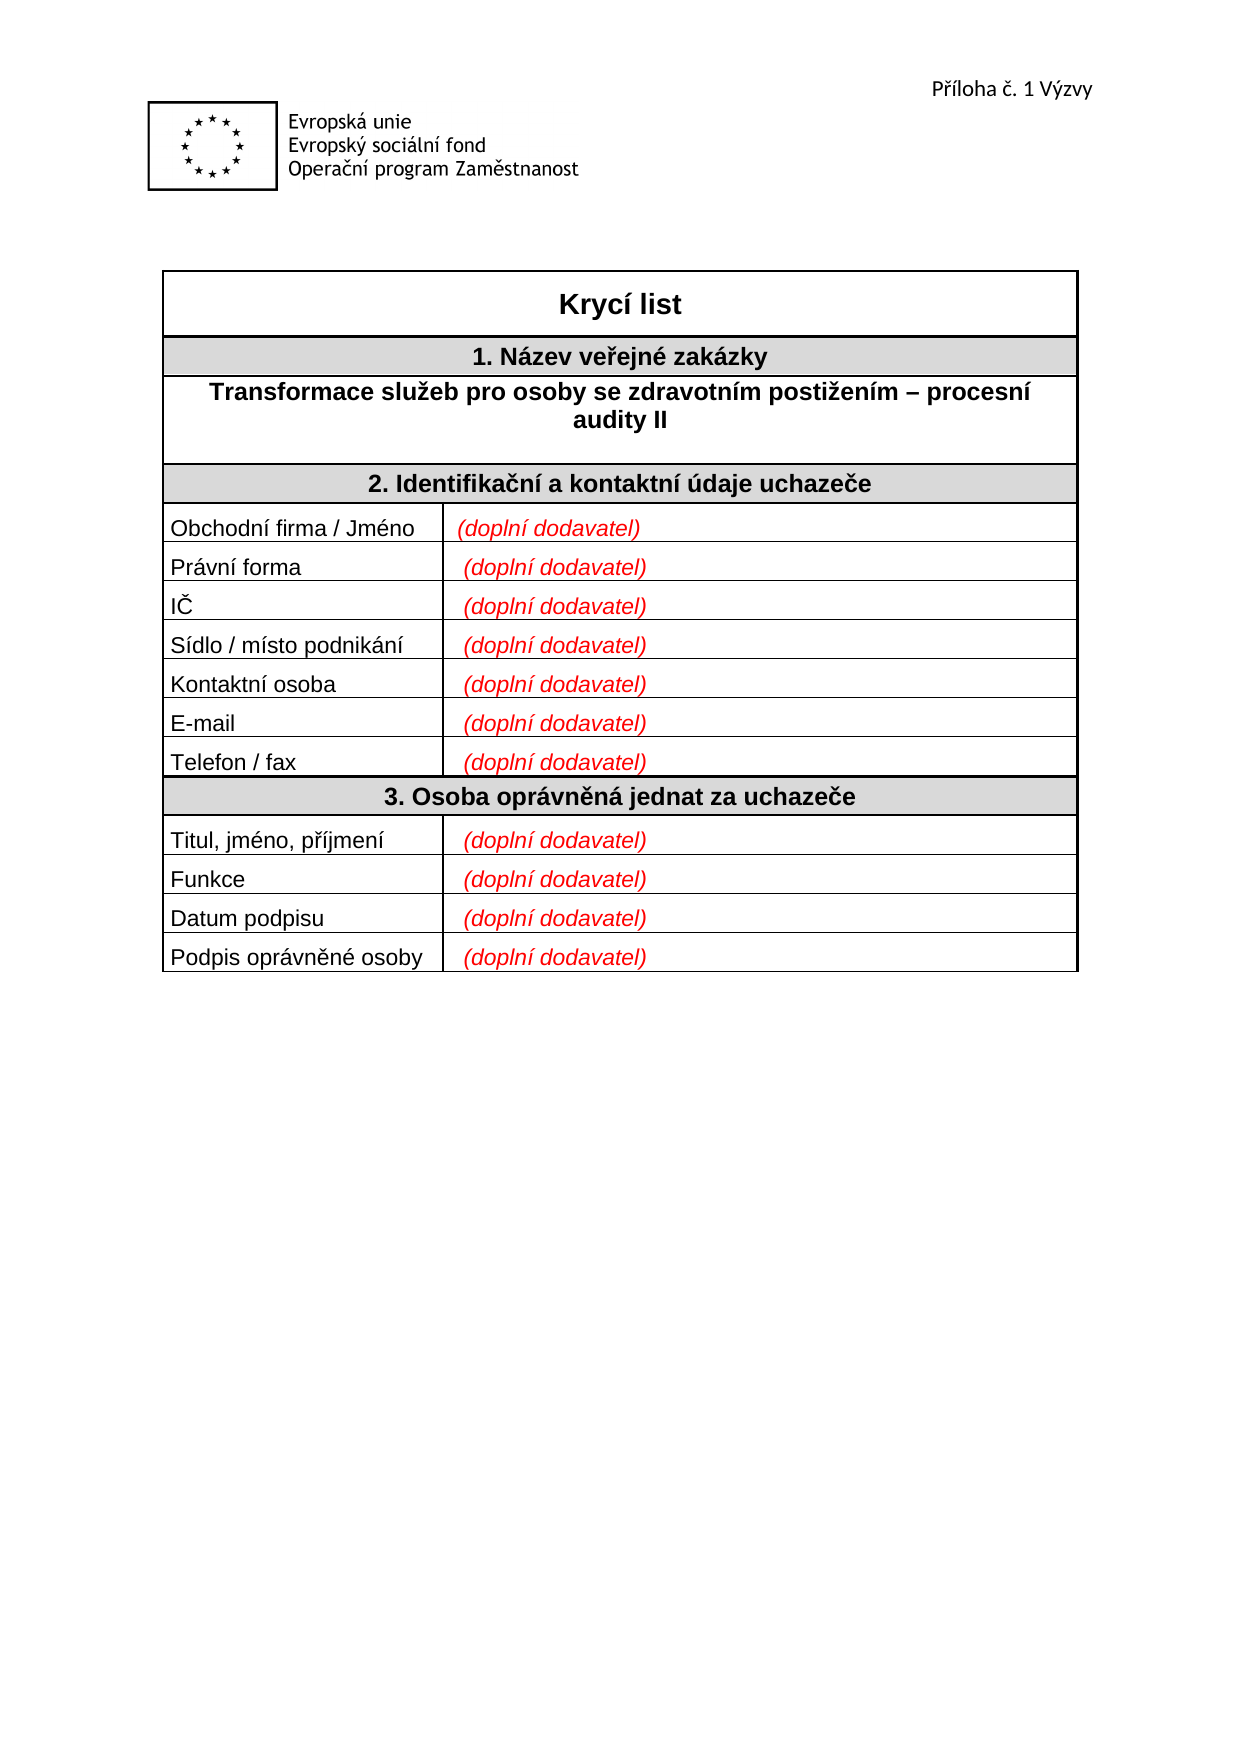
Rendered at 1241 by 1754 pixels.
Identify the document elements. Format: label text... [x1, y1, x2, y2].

table_cell 2. Identifikační a kontaktní údaje uchazeče [164, 465, 1076, 502]
table_cell IČ [164, 581, 442, 619]
table_cell Datum podpisu [164, 894, 442, 932]
table_cell Sídlo / místo podnikání [164, 620, 442, 658]
table_cell Transformace služeb pro osoby se zdravotním postižením – procesní audity II [164, 377, 1076, 463]
table_cell (doplní dodavatel) [444, 542, 1076, 580]
table_cell (doplní dodavatel) [444, 933, 1076, 971]
table_cell Funkce [164, 855, 442, 892]
table_cell (doplní dodavatel) [444, 698, 1076, 736]
table_cell E-mail [164, 698, 442, 736]
table_cell (doplní dodavatel) [444, 581, 1076, 619]
table_cell (doplní dodavatel) [444, 659, 1076, 697]
table_header Krycí list [164, 272, 1076, 335]
table_cell (doplní dodavatel) [444, 504, 1076, 541]
table_cell (doplní dodavatel) [444, 620, 1076, 658]
table_cell Telefon / fax [164, 737, 442, 775]
table_cell Podpis oprávněné osoby [164, 933, 442, 971]
table_cell Kontaktní osoba [164, 659, 442, 697]
picture [147, 101, 579, 191]
table_cell (doplní dodavatel) [444, 737, 1076, 775]
table_cell (doplní dodavatel) [444, 855, 1076, 892]
table_cell (doplní dodavatel) [444, 894, 1076, 932]
table_cell Obchodní firma / Jméno [164, 504, 442, 541]
table_cell (doplní dodavatel) [444, 816, 1076, 853]
table_cell Právní forma [164, 542, 442, 580]
table_cell 1. Název veřejné zakázky [164, 338, 1076, 374]
table_cell Titul, jméno, příjmení [164, 816, 442, 853]
table_cell 3. Osoba oprávněná jednat za uchazeče [164, 778, 1076, 814]
